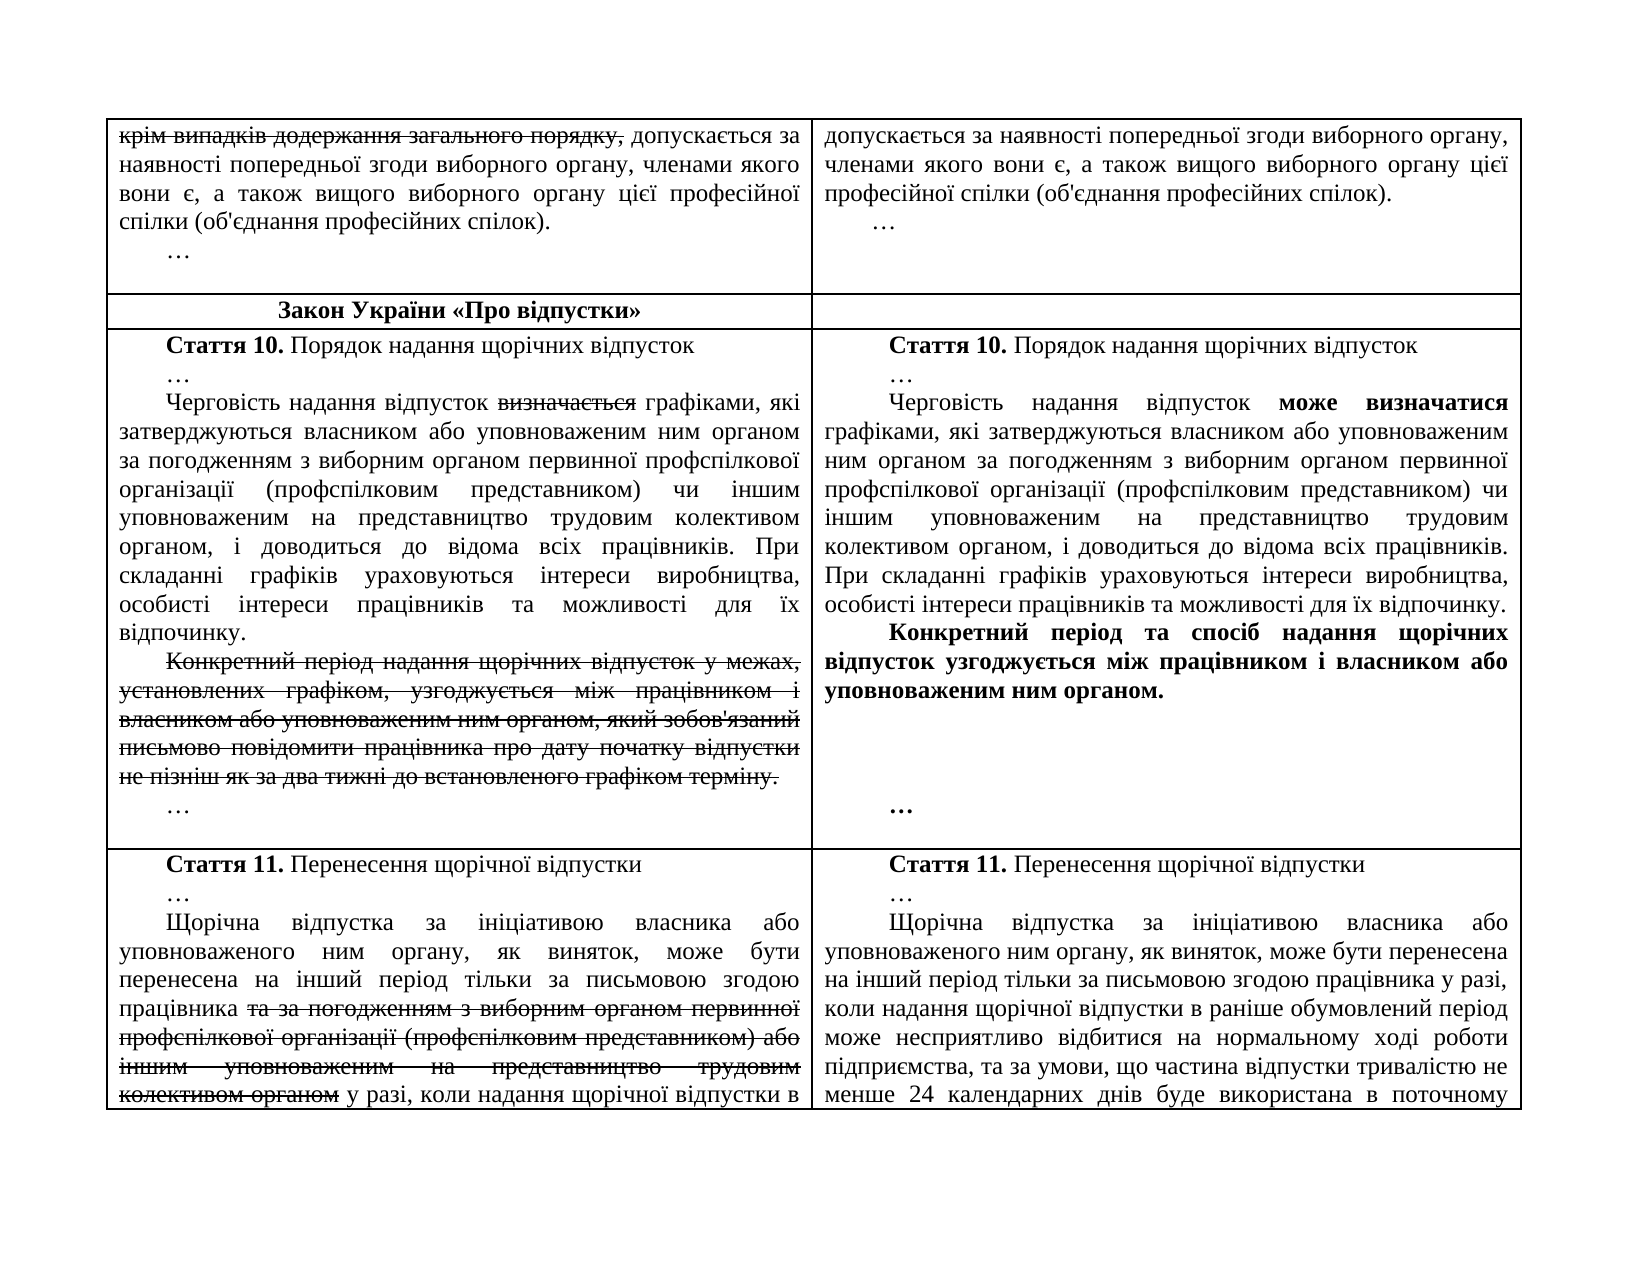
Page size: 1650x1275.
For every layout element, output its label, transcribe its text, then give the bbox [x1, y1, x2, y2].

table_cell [108, 120, 811, 293]
table_cell [813, 295, 1520, 328]
table_cell Стаття 10. Порядок надання щорічних відпусток … Черговість надання відпусток визначається графіками, які затверджуються власником або уповноваженим ним органом за погодженням з виборним органом первинної профспілкової організації (профспілковим представником) чи іншим уповноваженим на представництво трудовим колективом органом, і доводиться до відома всіх працівників. При складанні графіків ураховуються інтереси виробництва, особисті інтереси працівників та можливості для їх відпочинку. Конкретний період надання щорічних відпусток у межах, установлених графіком, узгоджується між працівником і власником або уповноваженим ним органом, який зобов'язаний письмово повідомити працівника про дату початку відпустки не пізніш як за два тижні до встановленого графіком терміну. … [108, 330, 811, 847]
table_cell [108, 850, 811, 1108]
table_cell Закон України «Про відпустки» [108, 295, 811, 328]
table_cell Стаття 10. Порядок надання щорічних відпусток … Черговість надання відпусток може визначатися графіками, які затверджуються власником або уповноваженим ним органом за погодженням з виборним органом первинної профспілкової організації (профспілковим представником) чи іншим уповноваженим на представництво трудовим колективом органом, і доводиться до відома всіх працівників. При складанні графіків ураховуються інтереси виробництва, особисті інтереси працівників та можливості для їх відпочинку. Конкретний період та спосіб надання щорічних відпусток узгоджується між працівником і власником або уповноваженим ним органом. … [813, 330, 1520, 847]
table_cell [813, 850, 1520, 1108]
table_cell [813, 120, 1520, 293]
